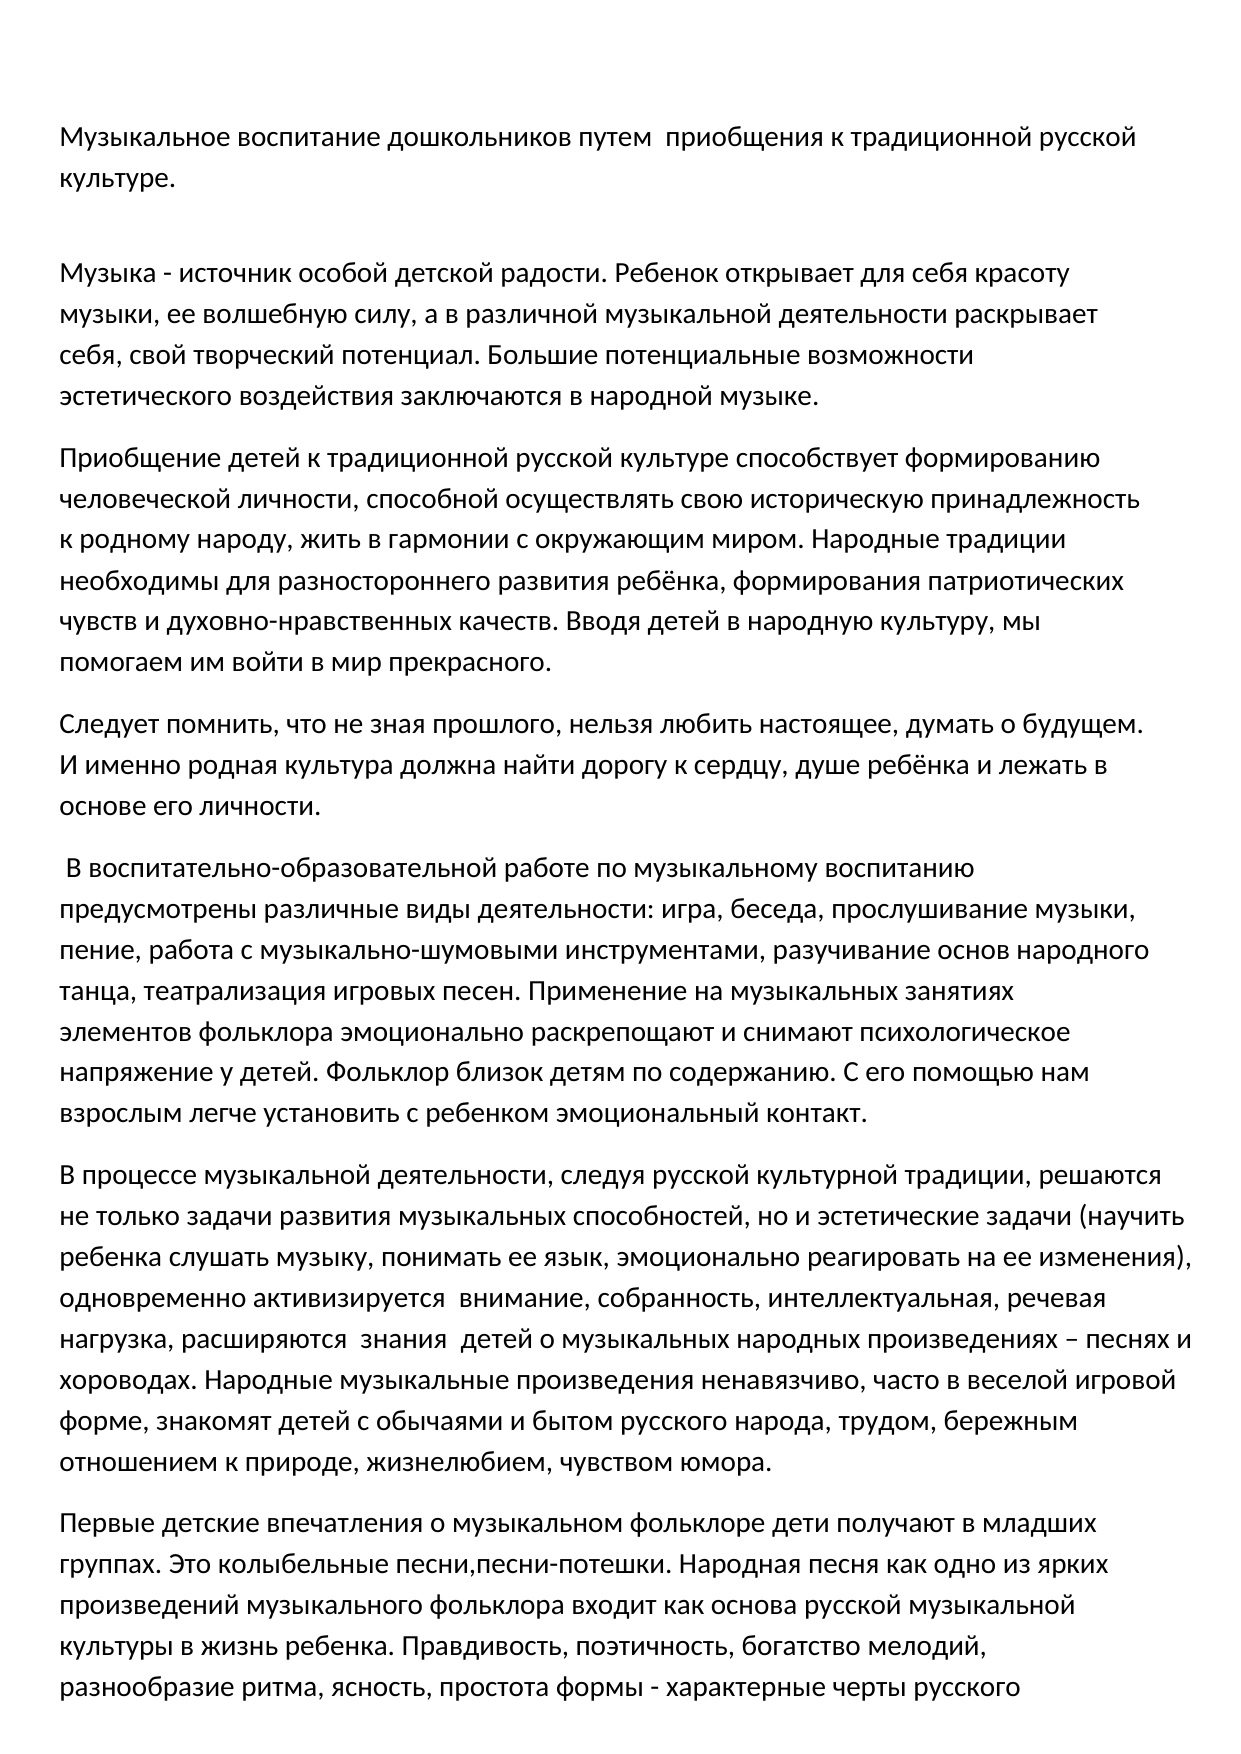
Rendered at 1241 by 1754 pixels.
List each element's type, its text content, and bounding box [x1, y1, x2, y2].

text В воспитательно-образовательной работе по музыкальному воспитанию предусмотрены различные виды деятельности: игра, беседа, прослушивание музыки, пение, работа с музыкально-шумовыми инструментами, разучивание основ народного танца, театрализация игровых песен. Применение на музыкальных занятиях элементов фольклора эмоционально раскрепощают и снимают психологическое напряжение у детей. Фольклор близок детям по содержанию. С его помощью нам взрослым легче установить с ребенком эмоциональный контакт. [59, 849, 1152, 1130]
text Следует помнить, что не зная прошлого, нельзя любить настоящее, думать о будущем. И именно родная культура должна найти дорогу к сердцу, душе ребёнка и лежать в основе его личности. [59, 705, 1152, 823]
text Приобщение детей к традиционной русской культуре способствует формированию человеческой личности, способной осуществлять свою историческую принадлежность к родному народу, жить в гармонии с окружающим миром. Народные традиции необходимы для разностороннего развития ребёнка, формирования патриотических чувств и духовно-нравственных качеств. Вводя детей в народную культуру, мы помогаем им войти в мир прекрасного. [59, 439, 1152, 679]
text В процессе музыкальной деятельности, следуя русской культурной традиции, решаются не только задачи развития музыкальных способностей, но и эстетические задачи (научить ребенка слушать музыку, понимать ее язык, эмоционально реагировать на ее изменения), одновременно активизируется внимание, собранность, интеллектуальная, речевая нагрузка, расширяются знания детей о музыкальных народных произведениях – песнях и хороводах. Народные музыкальные произведения ненавязчиво, часто в веселой игровой форме, знакомят детей с обычаями и бытом русского народа, трудом, бережным отношением к природе, жизнелюбием, чувством юмора. [59, 1156, 1196, 1478]
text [59, 1504, 1152, 1704]
text Музыкальное воспитание дошкольников путем приобщения к традиционной русской культуре. [59, 118, 1152, 195]
text Музыка - источник особой детской радости. Ребенок открывает для себя красоту музыки, ее волшебную силу, а в различной музыкальной деятельности раскрывает себя, свой творческий потенциал. Большие потенциальные возможности эстетического воздействия заключаются в народной музыке. [59, 221, 1152, 413]
